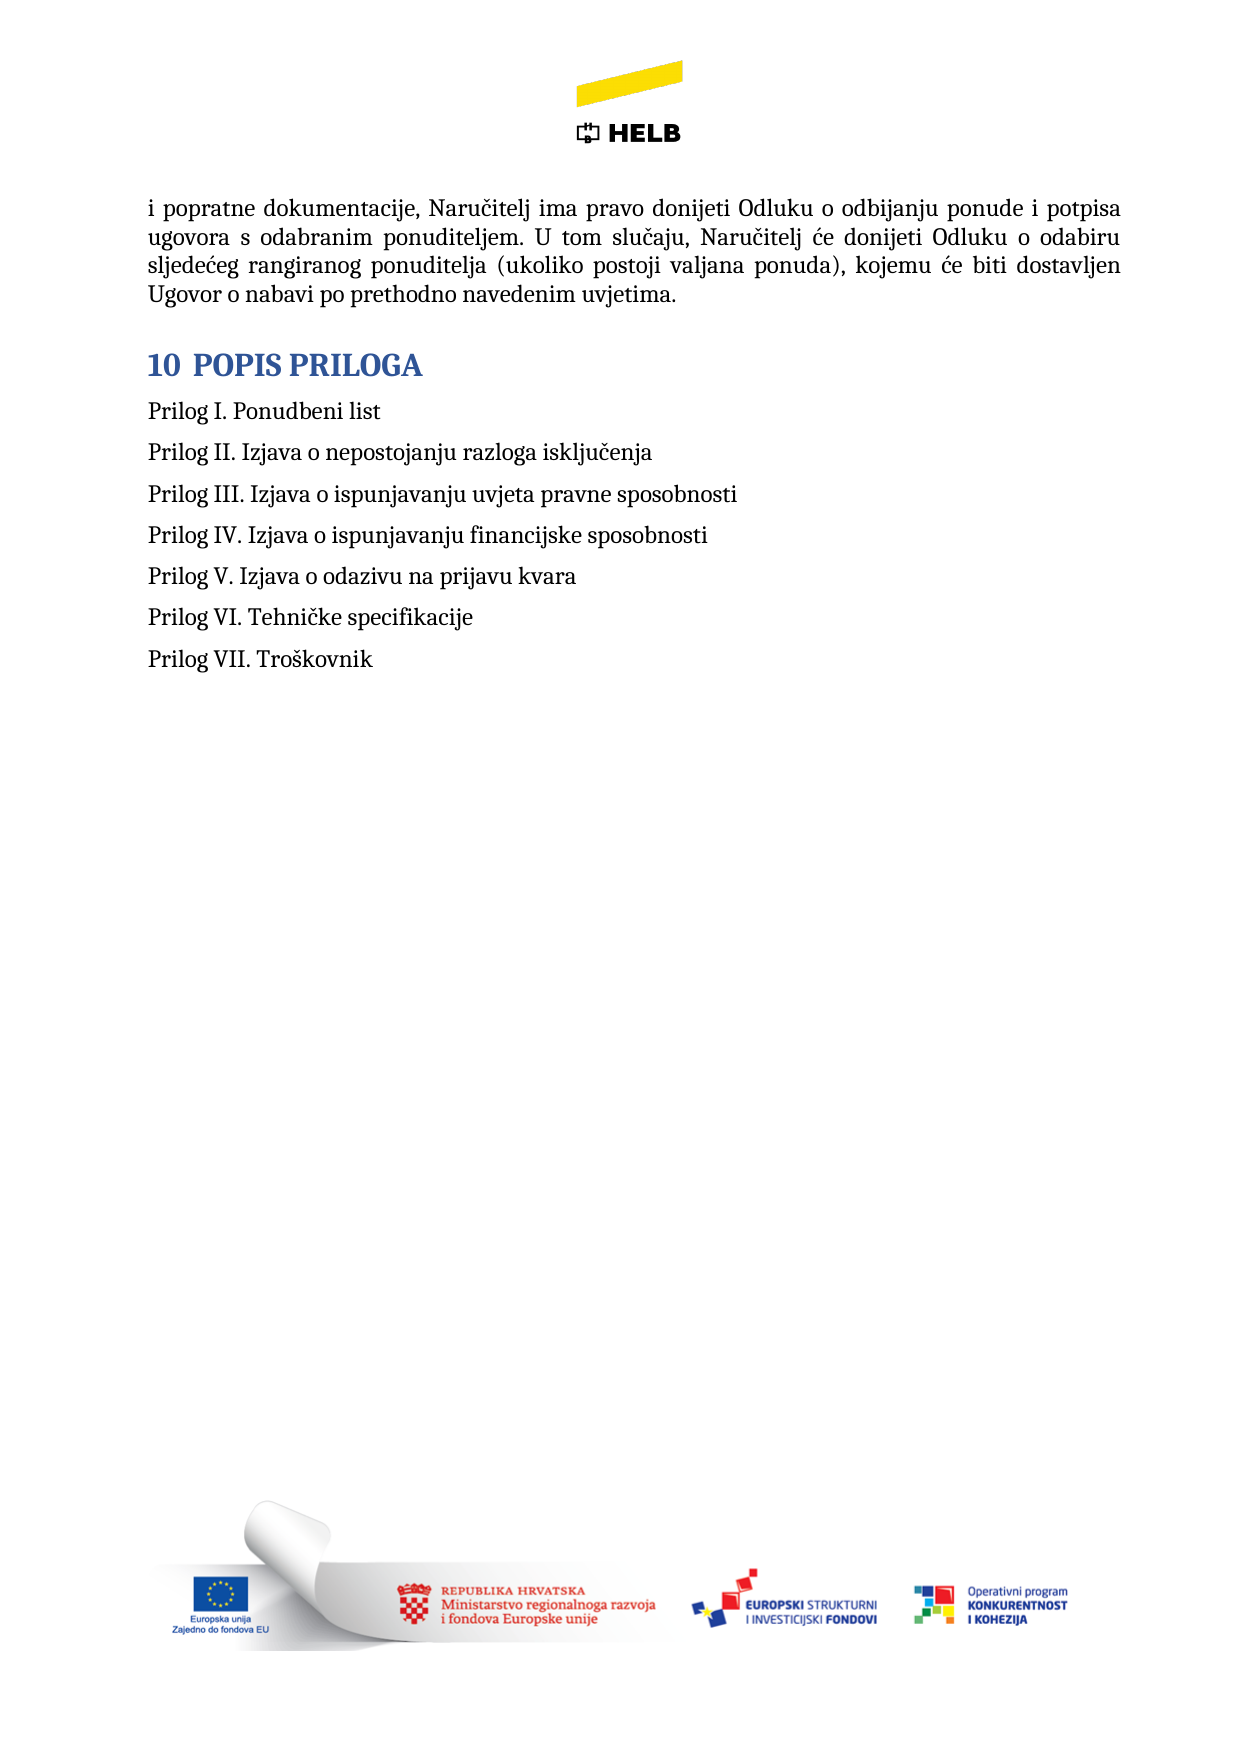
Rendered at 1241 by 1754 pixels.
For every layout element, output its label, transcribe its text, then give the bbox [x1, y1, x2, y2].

text Prilog V. Izjava o odazivu na prijavu kvara [148, 562, 1122, 591]
text Prilog VII. Troškovnik [148, 644, 1122, 673]
text Prilog II. Izjava o nepostojanju razloga isključenja [148, 438, 1122, 467]
text Prilog IV. Izjava o ispunjavanju financijske sposobnosti [148, 521, 1122, 549]
text Prilog VI. Tehničke specifikacije [148, 603, 1122, 632]
text Prilog I. Ponudbeni list [148, 397, 1122, 426]
picture [570, 56, 699, 144]
text Prilog III. Izjava o ispunjavanju uvjeta pravne sposobnosti [148, 479, 1122, 508]
subtitle POPIS PRILOGA [148, 346, 1122, 384]
picture [147, 1492, 1093, 1651]
